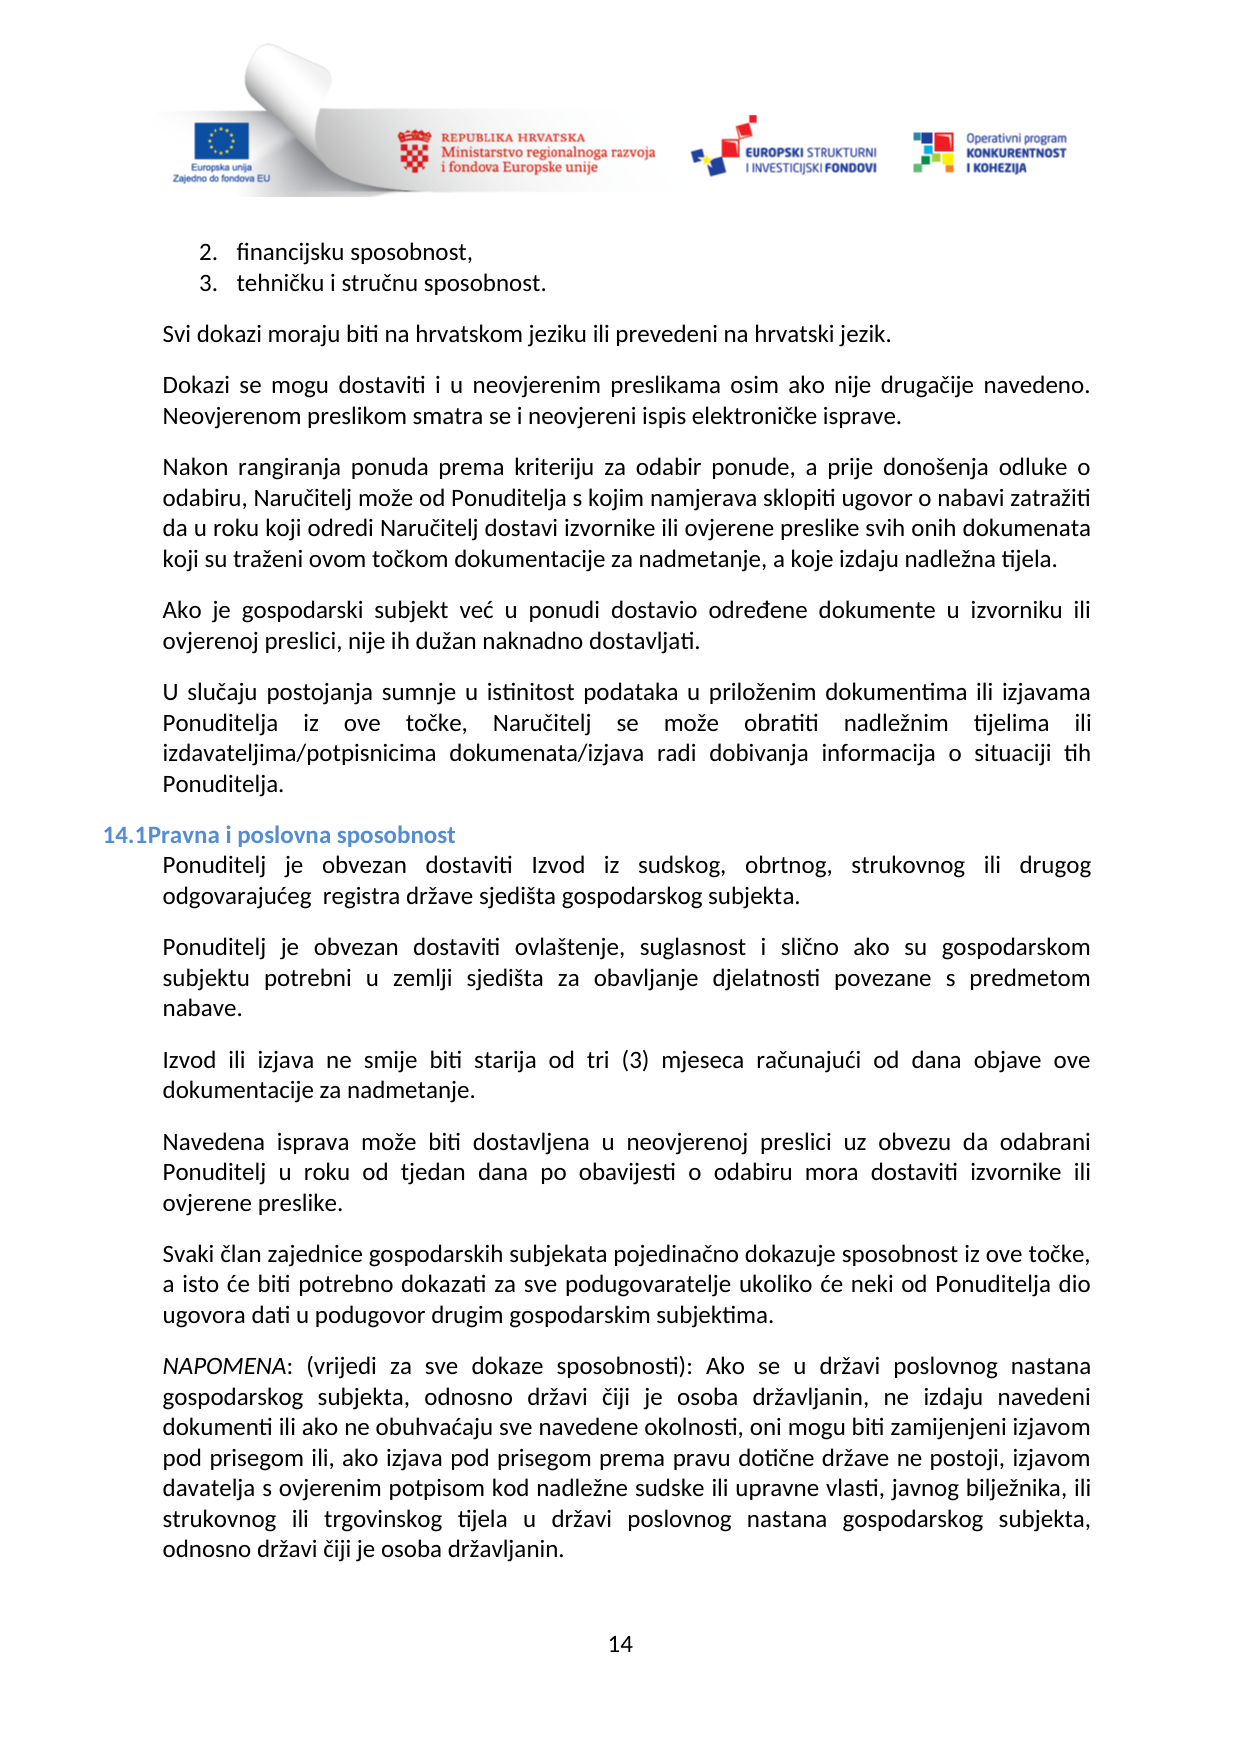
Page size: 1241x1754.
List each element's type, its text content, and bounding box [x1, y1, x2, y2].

picture [148, 30, 1088, 196]
subtitle Pravna i poslovna sposobnost [102, 819, 1092, 849]
text Dokazi se mogu dostaviti i u neovjerenim preslikama osim ako nije drugačije navedeno. Neovjerenom preslikom smatra se i neovjereni ispis elektroničke isprave. [162, 369, 1092, 431]
list tehničku i stručnu sposobnost. [199, 267, 1092, 297]
text Ponuditelj je obvezan dostaviti ovlaštenje, suglasnost i slično ako su gospodarskom subjektu potrebni u zemlji sjedišta za obavljanje djelatnosti povezane s predmetom nabave. [162, 931, 1092, 1023]
text Svi dokazi moraju biti na hrvatskom jeziku ili prevedeni na hrvatski jezik. [162, 318, 1092, 349]
text Nakon rangiranja ponuda prema kriteriju za odabir ponude, a prije donošenja odluke o odabiru, Naručitelj može od Ponuditelja s kojim namjerava sklopiti ugovor o nabavi zatražiti da u roku koji odredi Naručitelj dostavi izvornike ili ovjerene preslike svih onih dokumenata koji su traženi ovom točkom dokumentacije za nadmetanje, a koje izdaju nadležna tijela. [162, 451, 1092, 573]
text Ako je gospodarski subjekt već u ponudi dostavio određene dokumente u izvorniku ili ovjerenoj preslici, nije ih dužan naknadno dostavljati. [162, 594, 1092, 655]
text Ponuditelj je obvezan dostaviti Izvod iz sudskog, obrtnog, strukovnog ili drugog odgovarajućeg registra države sjedišta gospodarskog subjekta. [162, 849, 1092, 911]
text Svaki član zajednice gospodarskih subjekata pojedinačno dokazuje sposobnost iz ove točke, a isto će biti potrebno dokazati za sve podugovaratelje ukoliko će neki od Ponuditelja dio ugovora dati u podugovor drugim gospodarskim subjektima. [162, 1238, 1092, 1330]
list financijsku sposobnost, [199, 236, 1092, 267]
text NAPOMENA: (vrijedi za sve dokaze sposobnosti): Ako se u državi poslovnog nastana gospodarskog subjekta, odnosno državi čiji je osoba državljanin, ne izdaju navedeni dokumenti ili ako ne obuhvaćaju sve navedene okolnosti, oni mogu biti zamijenjeni izjavom pod prisegom ili, ako izjava pod prisegom prema pravu dotične države ne postoji, izjavom davatelja s ovjerenim potpisom kod nadležne sudske ili upravne vlasti, javnog bilježnika, ili strukovnog ili trgovinskog tijela u državi poslovnog nastana gospodarskog subjekta, odnosno državi čiji je osoba državljanin. [162, 1351, 1092, 1564]
text Izvod ili izjava ne smije biti starija od tri (3) mjeseca računajući od dana objave ove dokumentacije za nadmetanje. [162, 1044, 1092, 1105]
text Navedena isprava može biti dostavljena u neovjerenoj preslici uz obvezu da odabrani Ponuditelj u roku od tjedan dana po obavijesti o odabiru mora dostaviti izvornike ili ovjerene preslike. [162, 1126, 1092, 1217]
text U slučaju postojanja sumnje u istinitost podataka u priloženim dokumentima ili izjavama Ponuditelja iz ove točke, Naručitelj se može obratiti nadležnim tijelima ili izdavateljima/potpisnicima dokumenata/izjava radi dobivanja informacija o situaciji tih Ponuditelja. [162, 676, 1092, 798]
